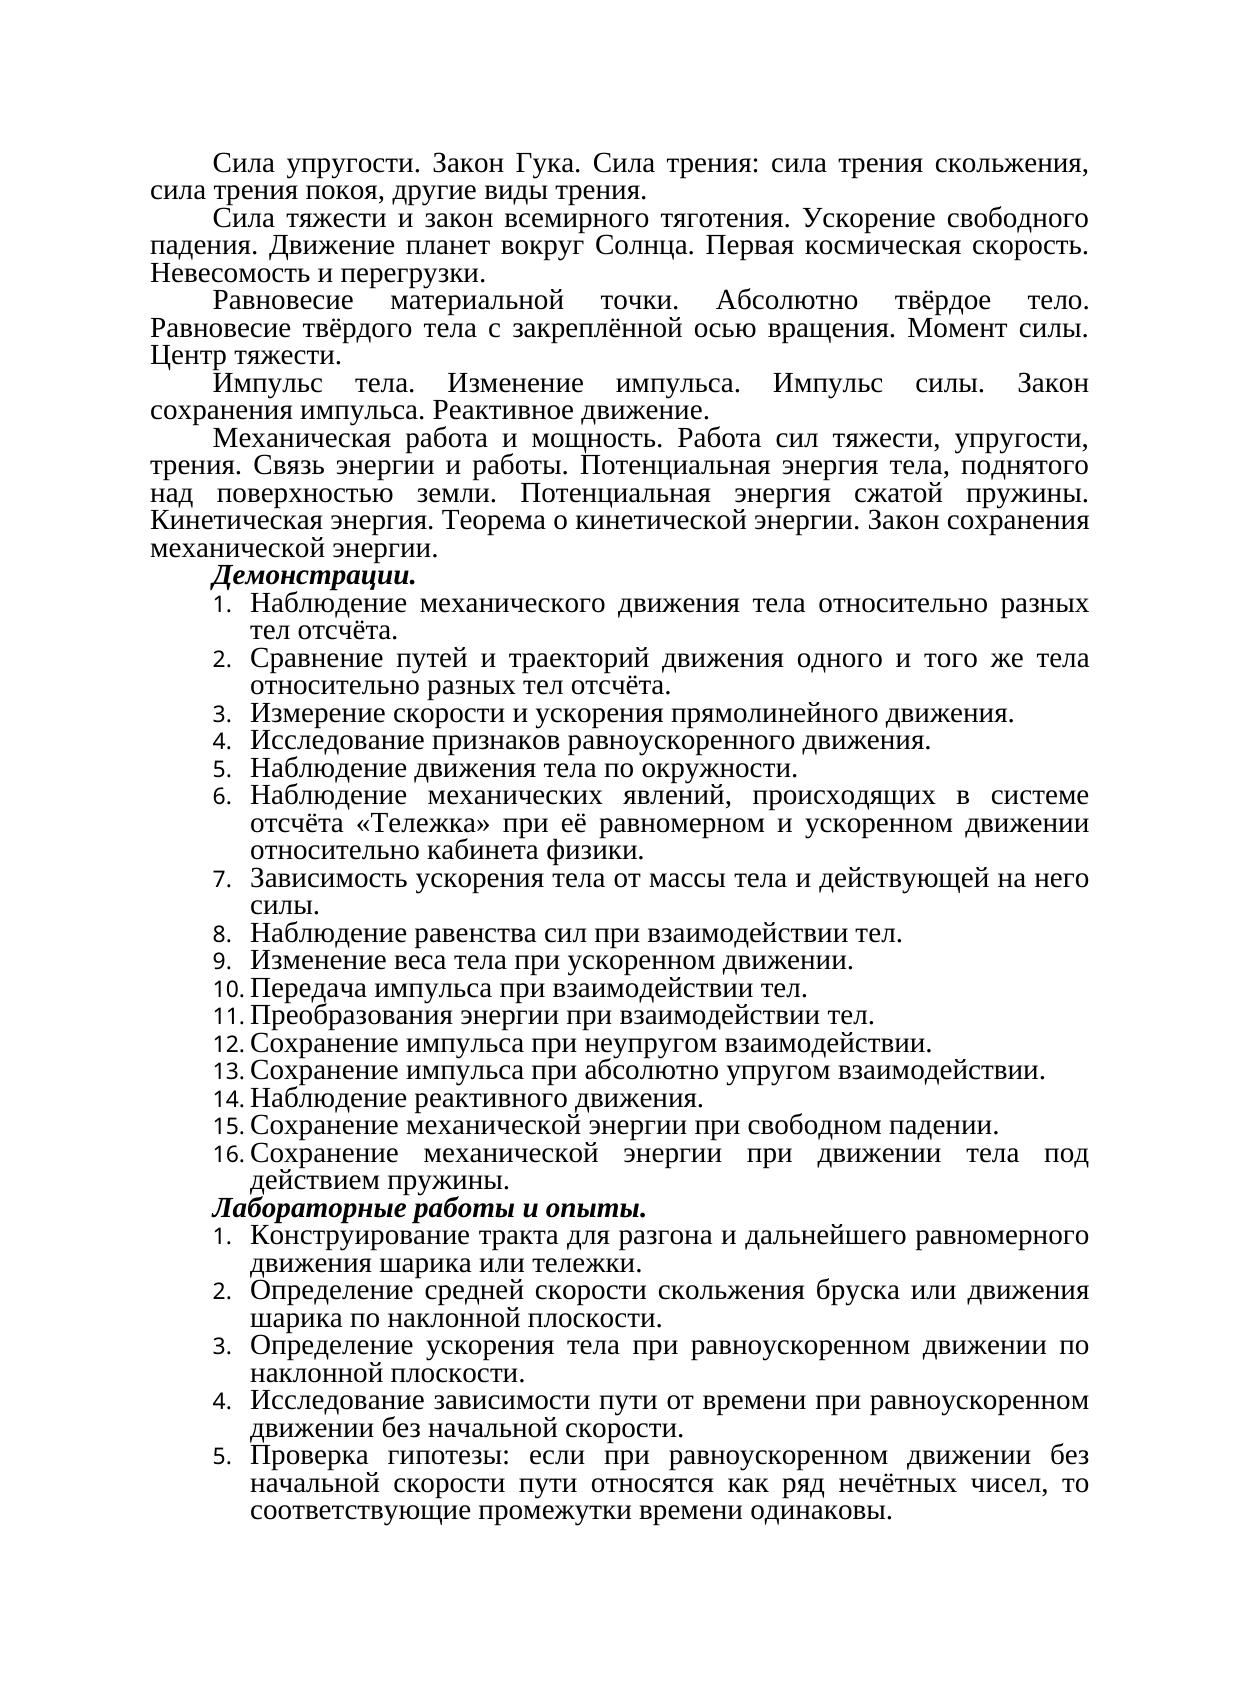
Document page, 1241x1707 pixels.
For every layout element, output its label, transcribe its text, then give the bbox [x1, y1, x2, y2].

list Наблюдение механического движения тела относительно разных тел отсчёта. [212, 590, 1090, 645]
list Сохранение импульса при абсолютно упругом взаимодействии. [212, 1057, 1090, 1085]
list Сохранение механической энергии при движении тела под действием пружины. [212, 1140, 1090, 1195]
list Исследование признаков равноускоренного движения. [212, 727, 1090, 755]
list Проверка гипотезы: если при равноускоренном движении без начальной скорости пути относятся как ряд нечётных чисел, то соответствующие промежутки времени одинаковы. [212, 1442, 1090, 1525]
text Сила тяжести и закон всемирного тяготения. Ускорение свободного падения. Движение планет вокруг Солнца. Первая космическая скорость. Невесомость и перегрузки. [150, 205, 1090, 287]
list Наблюдение равенства сил при взаимодействии тел. [212, 920, 1090, 947]
list Наблюдение механических явлений, происходящих в системе отсчёта «Тележка» при её равномерном и ускоренном движении относительно кабинета физики. [212, 782, 1090, 865]
list Конструирование тракта для разгона и дальнейшего равномерного движения шарика или тележки. [212, 1222, 1090, 1277]
list Измерение скорости и ускорения прямолинейного движения. [212, 700, 1090, 727]
list Определение средней скорости скольжения бруска или движения шарика по наклонной плоскости. [212, 1277, 1090, 1332]
list Изменение веса тела при ускоренном движении. [212, 947, 1090, 975]
list Сравнение путей и траекторий движения одного и того же тела относительно разных тел отсчёта. [212, 645, 1090, 700]
text Импульс тела. Изменение импульса. Импульс силы. Закон сохранения импульса. Реактивное движение. [150, 370, 1090, 425]
text Механическая работа и мощность. Работа сил тяжести, упругости, трения. Связь энергии и работы. Потенциальная энергия тела, поднятого над поверхностью земли. Потенциальная энергия сжатой пружины. Кинетическая энергия. Теорема о кинетической энергии. Закон сохранения механической энергии. [150, 425, 1090, 562]
text Равновесие материальной точки. Абсолютно твёрдое тело. Равновесие твёрдого тела с закреплённой осью вращения. Момент силы. Центр тяжести. [150, 287, 1090, 370]
list Наблюдение реактивного движения. [212, 1085, 1090, 1112]
list Передача импульса при взаимодействии тел. [212, 975, 1090, 1002]
text Сила упругости. Закон Гука. Сила трения: сила трения скольжения, сила трения покоя, другие виды трения. [150, 150, 1090, 205]
list Наблюдение движения тела по окружности. [212, 755, 1090, 782]
list Преобразования энергии при взаимодействии тел. [212, 1002, 1090, 1030]
list Сохранение механической энергии при свободном падении. [212, 1112, 1090, 1140]
list Исследование зависимости пути от времени при равноускоренном движении без начальной скорости. [212, 1387, 1090, 1442]
list Зависимость ускорения тела от массы тела и действующей на него силы. [212, 865, 1090, 920]
list Сохранение импульса при неупругом взаимодействии. [212, 1030, 1090, 1057]
text Лабораторные работы и опыты. [150, 1195, 1090, 1222]
text Демонстрации. [150, 562, 1090, 590]
list Определение ускорения тела при равноускоренном движении по наклонной плоскости. [212, 1332, 1090, 1387]
